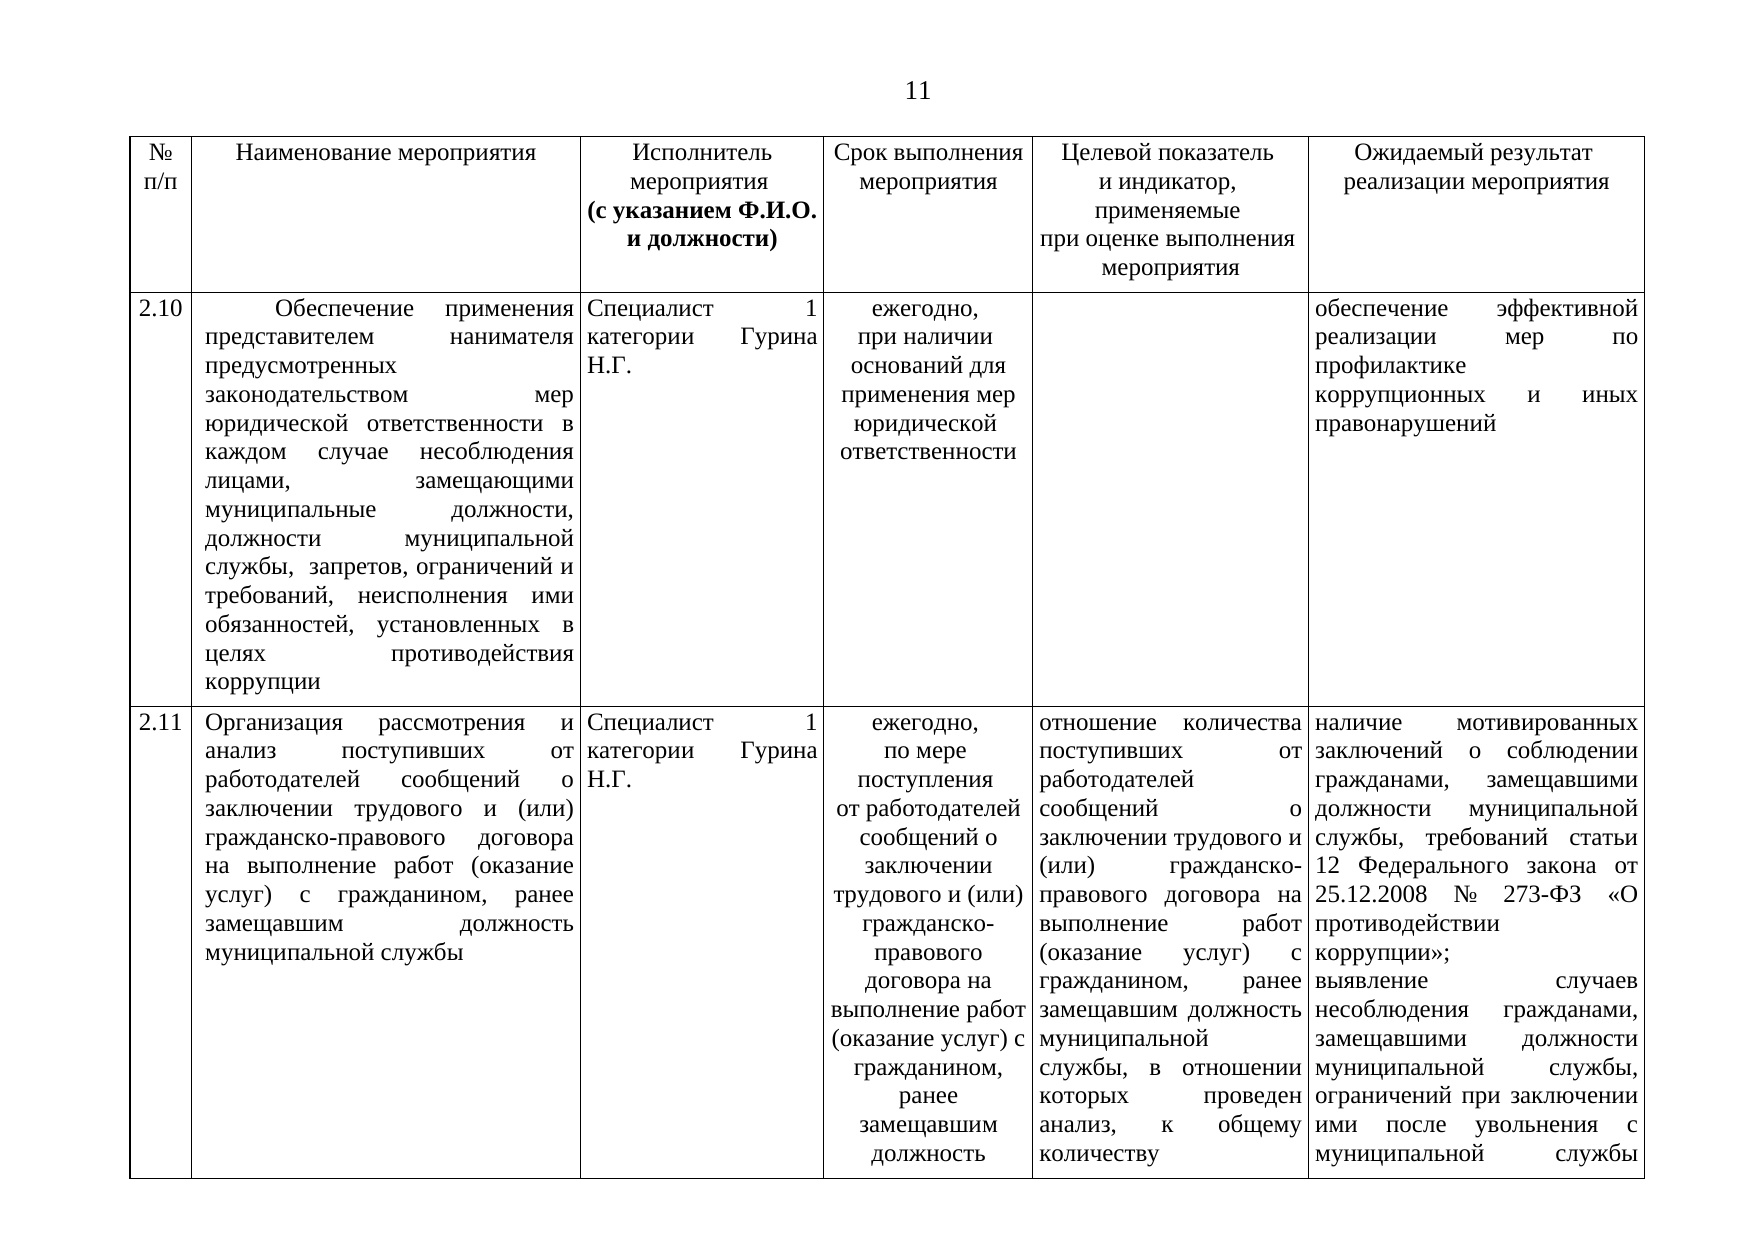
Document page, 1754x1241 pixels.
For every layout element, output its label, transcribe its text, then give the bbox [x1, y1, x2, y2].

table_cell ежегодно, при наличии оснований для применения мер юридической ответственности [824, 293, 1032, 706]
table_header № п/п [131, 137, 191, 292]
table_cell Обеспечение применения представителем нанимателя предусмотренных законодательством мер юридической ответственности в каждом случае несоблюдения лицами, замещающими муниципальные должности, должности муниципальной службы, запретов, ограничений и требований, неисполнения ими обязанностей, установленных в целях противодействия коррупции [192, 293, 580, 706]
table_cell обеспечение эффективной реализации мер по профилактике коррупционных и иных правонарушений [1309, 293, 1644, 706]
table_cell 2.11 [131, 707, 191, 1177]
table_header Наименование мероприятия [192, 137, 580, 292]
table_cell Специалист 1 категории Гурина Н.Г. [581, 707, 823, 1177]
table_cell [1033, 293, 1308, 706]
table_header Целевой показатель и индикатор, применяемые при оценке выполнения мероприятия [1033, 137, 1308, 292]
table_header Исполнитель мероприятия (с указанием Ф.И.О. и должности) [581, 137, 823, 292]
table_cell Специалист 1 категории Гурина Н.Г. [581, 293, 823, 706]
table_header Срок выполнения мероприятия [824, 137, 1032, 292]
table_header Ожидаемый результат реализации мероприятия [1309, 137, 1644, 292]
table_cell 2.10 [131, 293, 191, 706]
